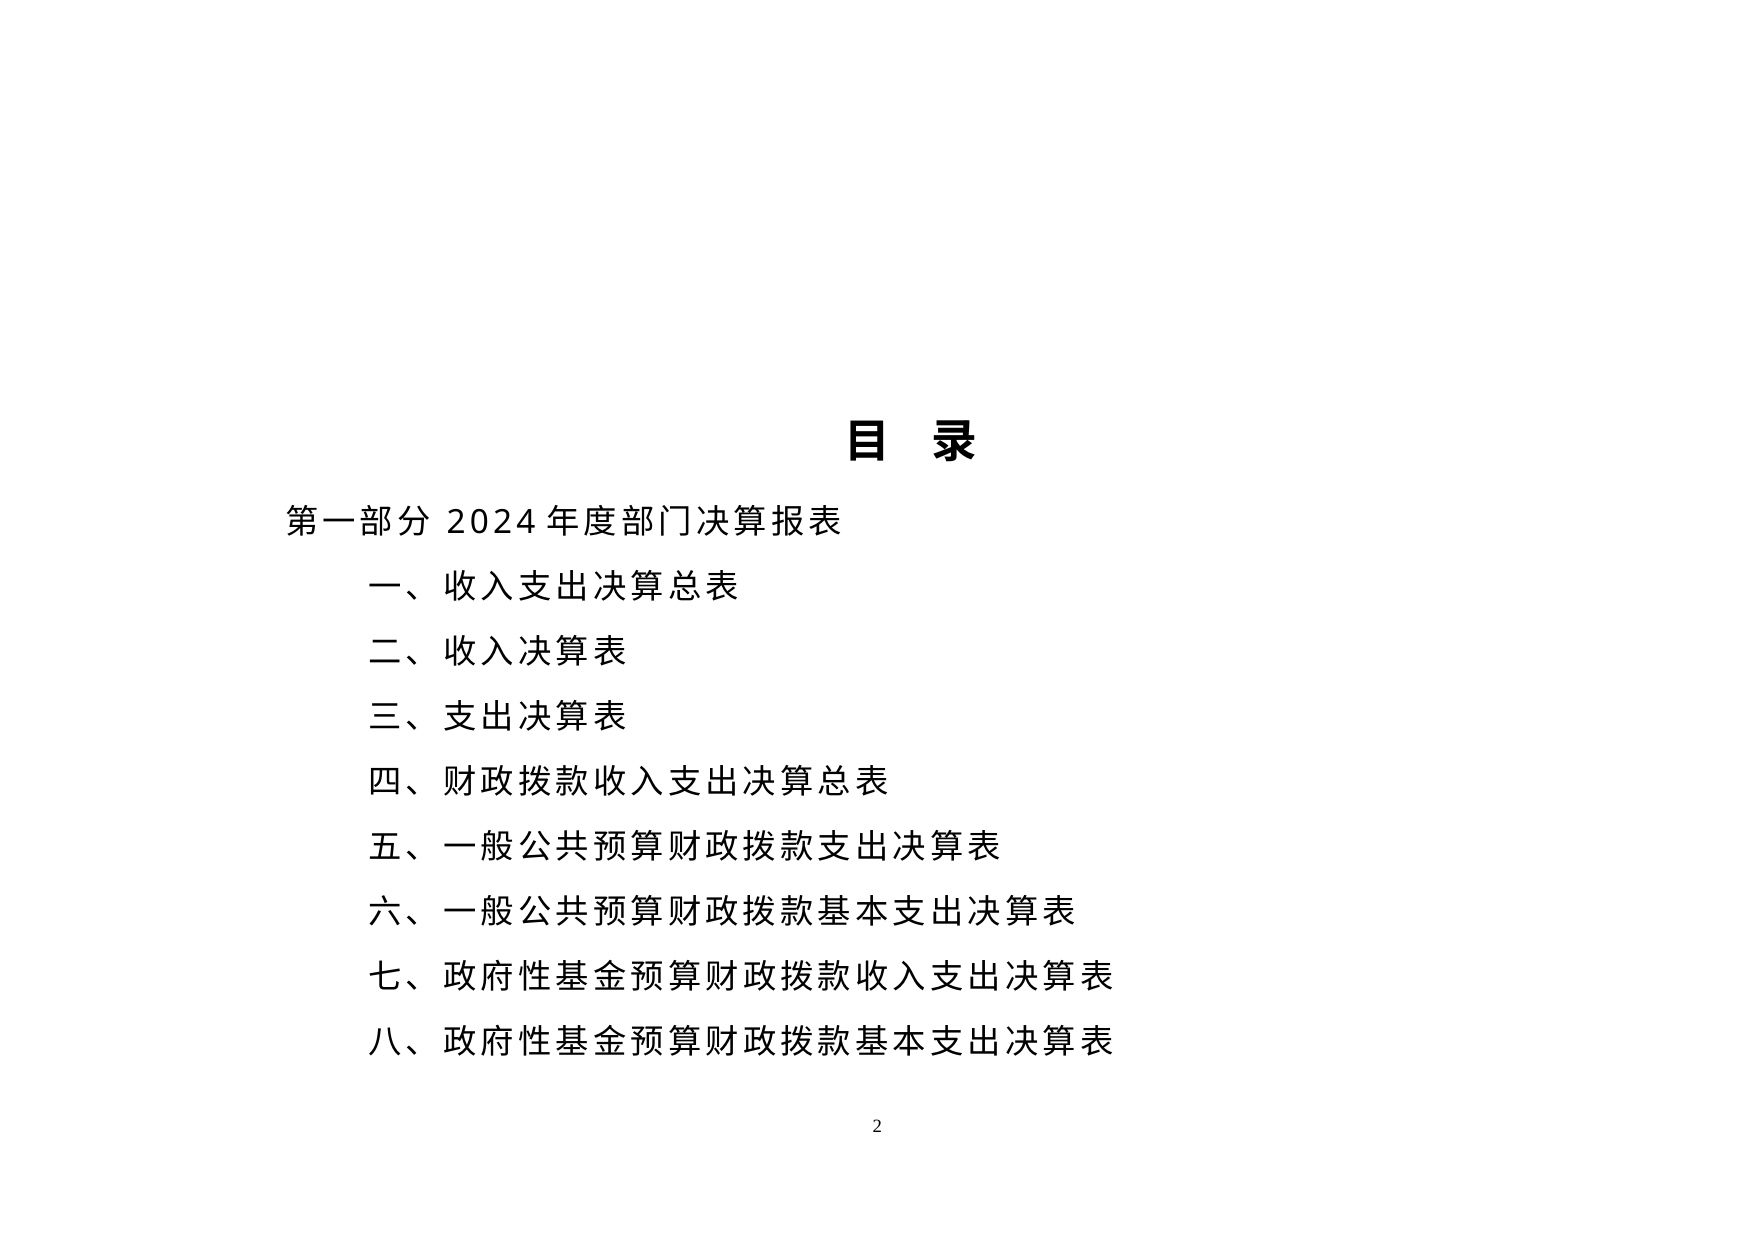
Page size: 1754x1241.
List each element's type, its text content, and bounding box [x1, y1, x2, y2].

text 七、政府性基金预算财政拨款收入支出决算表 [118, 942, 1636, 1007]
text 二、收入决算表 [118, 617, 1636, 682]
text 五、一般公共预算财政拨款支出决算表 [118, 812, 1636, 877]
text 六、一般公共预算财政拨款基本支出决算表 [118, 877, 1636, 942]
text 一、收入支出决算总表 [118, 552, 1636, 617]
text 八、政府性基金预算财政拨款基本支出决算表 [118, 1007, 1636, 1072]
text 目 录 [118, 389, 1636, 487]
text 四、财政拨款收入支出决算总表 [118, 747, 1636, 812]
text 三、支出决算表 [118, 682, 1636, 747]
text 第一部分 2024年度部门决算报表 [118, 487, 1636, 552]
